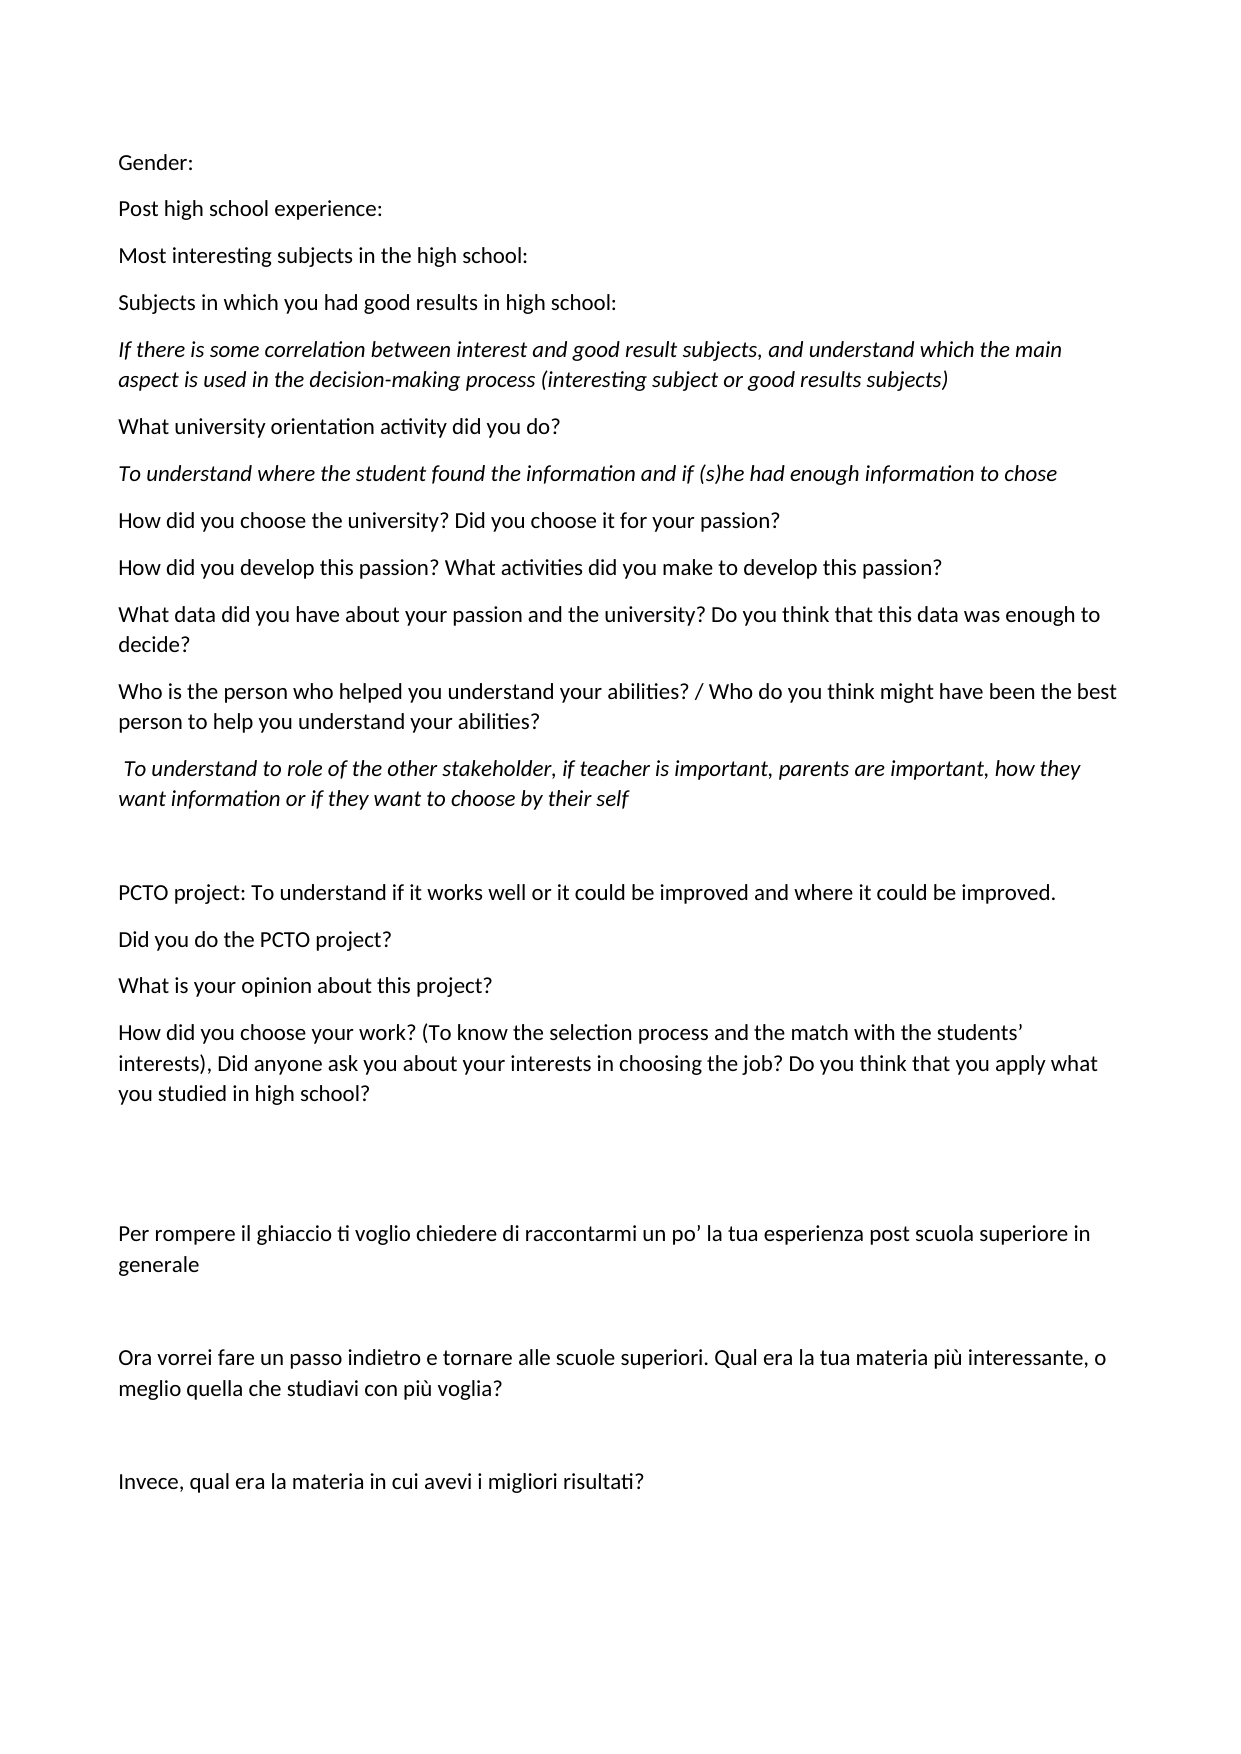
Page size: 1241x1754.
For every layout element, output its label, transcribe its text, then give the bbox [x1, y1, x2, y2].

text To understand to role of the other stakeholder, if teacher is important, parents are important, how they want information or if they want to choose by their self [118, 754, 1122, 812]
text What data did you have about your passion and the university? Do you think that this data was enough to decide? [118, 600, 1122, 658]
text Most interesting subjects in the high school: [118, 241, 1122, 269]
text What university orientation activity did you do? [118, 412, 1122, 440]
text How did you choose the university? Did you choose it for your passion? [118, 506, 1122, 534]
text How did you choose your work? (To know the selection process and the match with the students’ interests), Did anyone ask you about your interests in choosing the job? Do you think that you apply what you studied in high school? [118, 1018, 1122, 1107]
text Who is the person who helped you understand your abilities? / Who do you think might have been the best person to help you understand your abilities? [118, 677, 1122, 735]
text If there is some correlation between interest and good result subjects, and understand which the main aspect is used in the decision-making process (interesting subject or good results subjects) [118, 335, 1122, 393]
text How did you develop this passion? What activities did you make to develop this passion? [118, 553, 1122, 581]
text Ora vorrei fare un passo indietro e tornare alle scuole superiori. Qual era la tua materia più interessante, o meglio quella che studiavi con più voglia? [118, 1343, 1122, 1402]
text Invece, qual era la materia in cui avevi i migliori risultati? [118, 1467, 1122, 1495]
text What is your opinion about this project? [118, 972, 1122, 999]
text To understand where the student found the information and if (s)he had enough information to chose [118, 459, 1122, 487]
text Post high school experience: [118, 194, 1122, 222]
text Subjects in which you had good results in high school: [118, 288, 1122, 316]
text Gender: [118, 148, 1122, 176]
text PCTO project: To understand if it works well or it could be improved and where it could be improved. [118, 878, 1122, 906]
text Did you do the PCTO project? [118, 925, 1122, 953]
text Per rompere il ghiaccio ti voglio chiedere di raccontarmi un po’ la tua esperienza post scuola superiore in generale [118, 1219, 1122, 1278]
